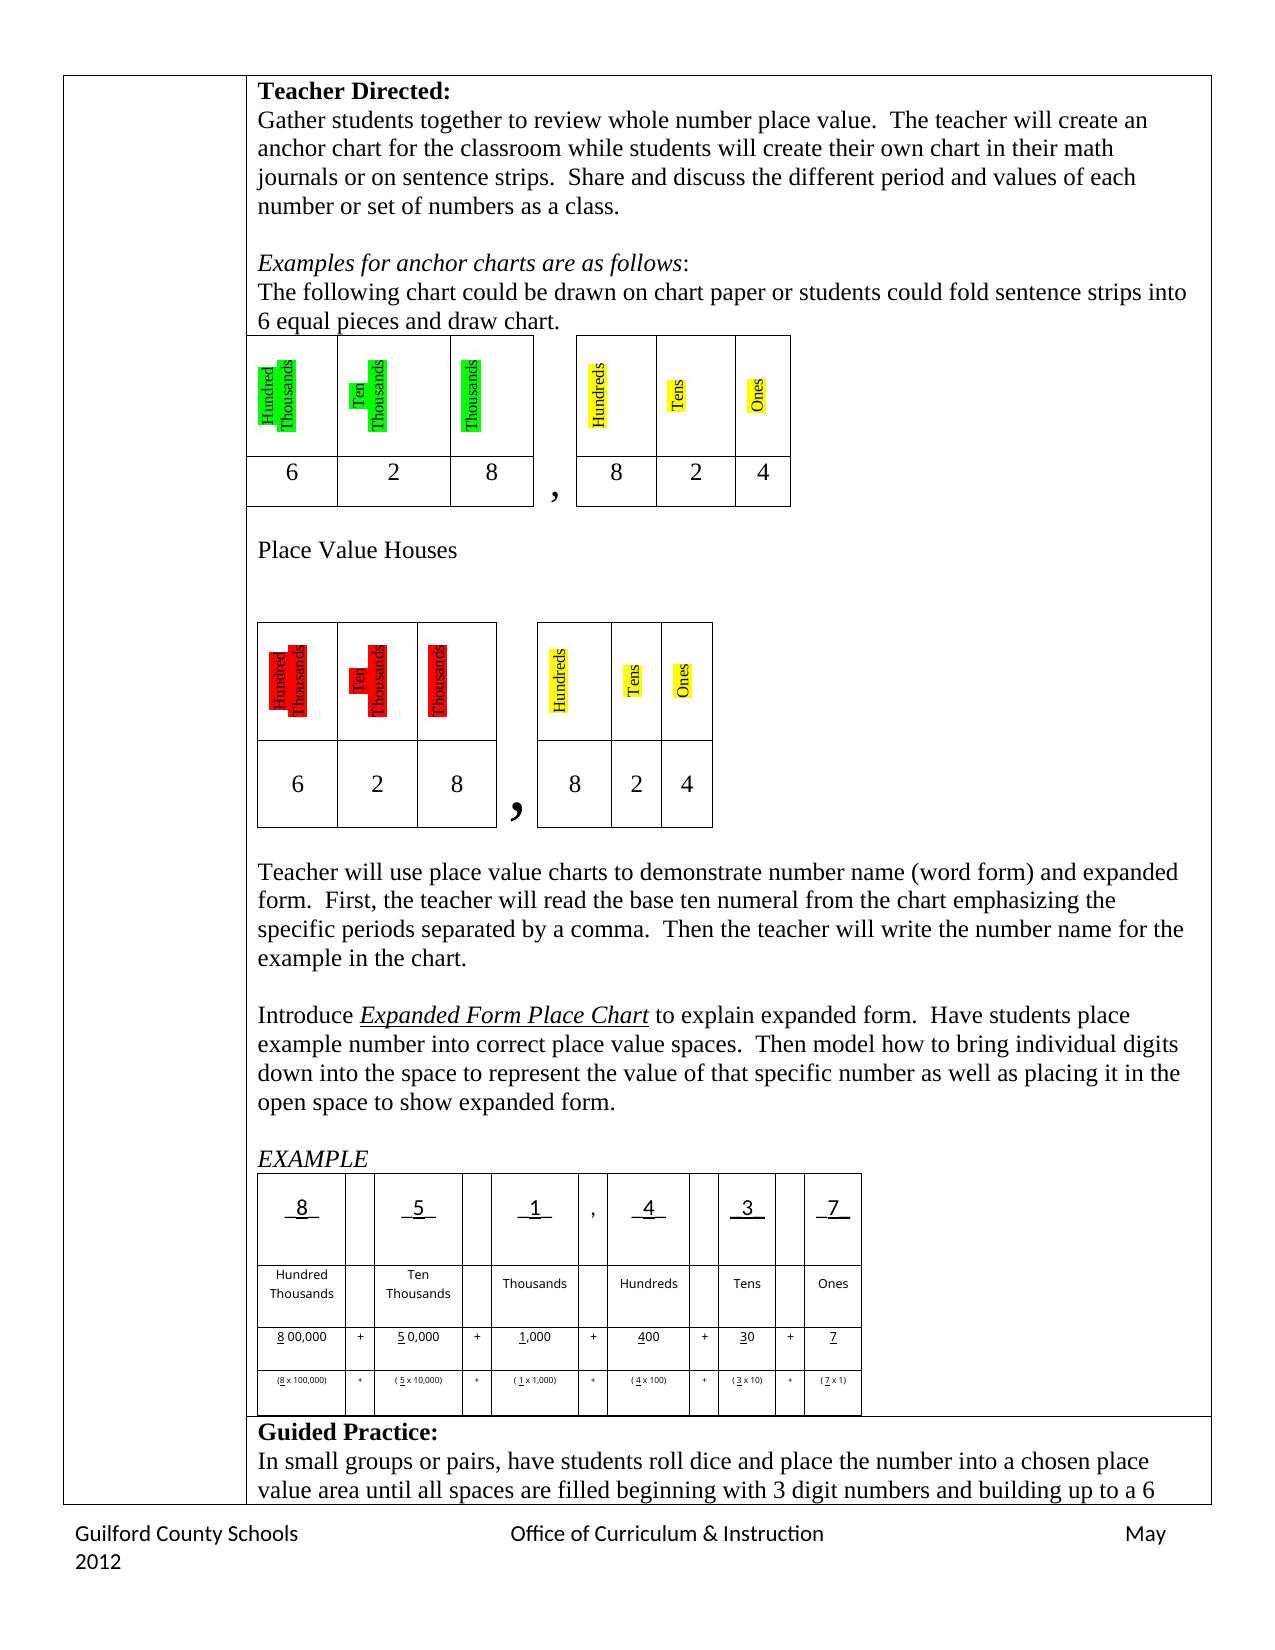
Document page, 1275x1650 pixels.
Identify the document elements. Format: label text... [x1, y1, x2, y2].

table_cell Teacher Directed: Gather students together to review whole number place value. The teacher will create an anchor chart for the classroom while students will create their own chart in their math journals or on sentence strips. Share and discuss the different period and values of each number or set of numbers as a class. Examples for anchor charts are as follows: The following chart could be drawn on chart paper or students could fold sentence strips into 6 equal pieces and draw chart. Place Value Houses Teacher will use place value charts to demonstrate number name (word form) and expanded form. First, the teacher will read the base ten numeral from the chart emphasizing the specific periods separated by a comma. Then the teacher will write the number name for the example in the chart. Introduce Expanded Form Place Chart to explain expanded form. Have students place example number into correct place value spaces. Then model how to bring individual digits down into the space to represent the value of that specific number as well as placing it in the open space to show expanded form. EXAMPLE [247, 76, 1211, 1416]
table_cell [247, 1417, 1211, 1503]
